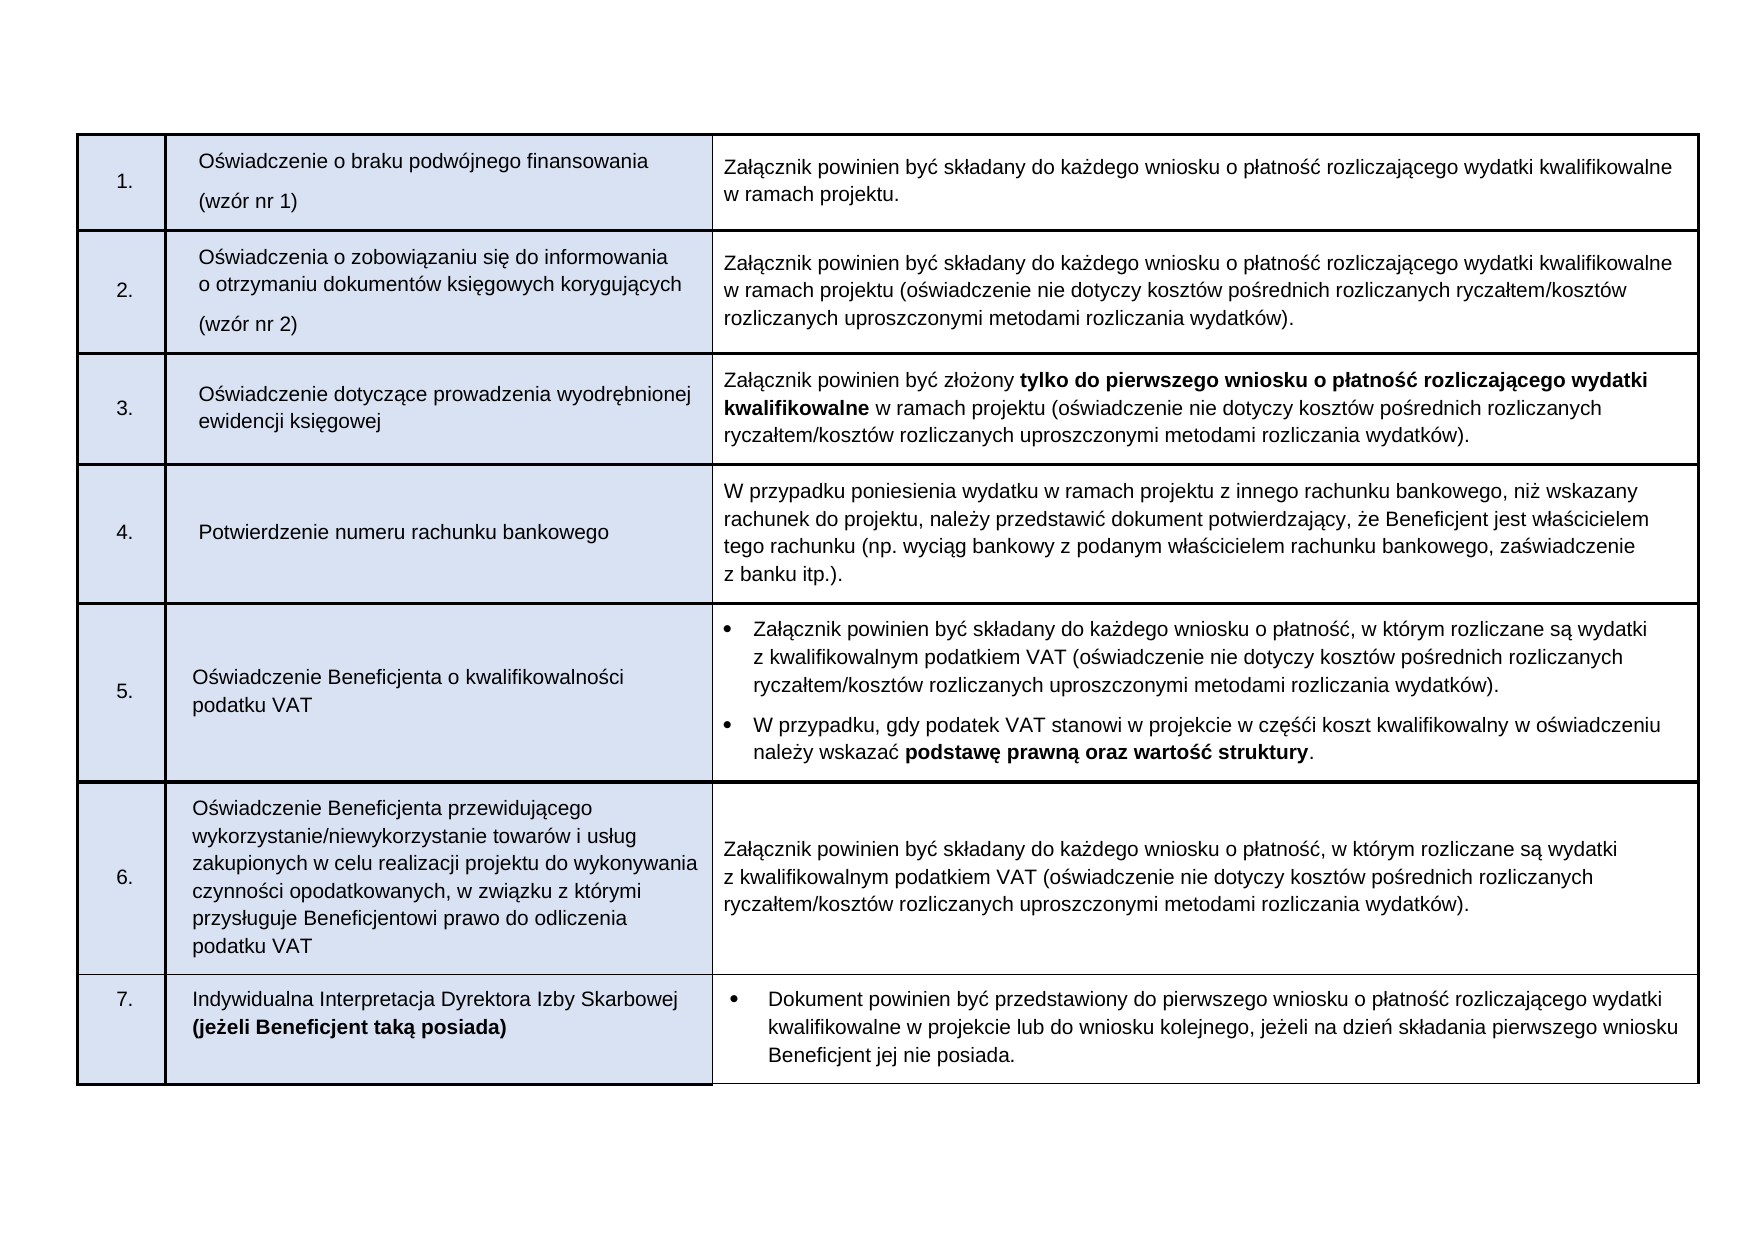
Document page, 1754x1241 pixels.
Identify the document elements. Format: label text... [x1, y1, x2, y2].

table_cell Załącznik powinien być składany do każdego wniosku o płatność rozliczającego wydatki kwalifikowalne w ramach projektu. [713, 136, 1697, 229]
table_cell Załącznik powinien być składany do każdego wniosku o płatność rozliczającego wydatki kwalifikowalne w ramach projektu (oświadczenie nie dotyczy kosztów pośrednich rozliczanych ryczałtem/kosztów rozliczanych uproszczonymi metodami rozliczania wydatków). [713, 232, 1697, 352]
table_cell Oświadczenie Beneficjenta przewidującego wykorzystanie/niewykorzystanie towarów i usług zakupionych w celu realizacji projektu do wykonywania czynności opodatkowanych, w związku z którymi przysługuje Beneficjentowi prawo do odliczenia podatku VAT [167, 784, 712, 974]
table_cell [79, 975, 164, 1083]
table_cell Oświadczenia o zobowiązaniu się do informowania o otrzymaniu dokumentów księgowych korygujących (wzór nr 2) [167, 232, 712, 352]
table_cell W przypadku poniesienia wydatku w ramach projektu z innego rachunku bankowego, niż wskazany rachunek do projektu, należy przedstawić dokument potwierdzający, że Beneficjent jest właścicielem tego rachunku (np. wyciąg bankowy z podanym właścicielem rachunku bankowego, zaświadczenie z banku itp.). [713, 466, 1697, 602]
table_cell [79, 136, 164, 229]
table_cell Załącznik powinien być składany do każdego wniosku o płatność, w którym rozliczane są wydatki z kwalifikowalnym podatkiem VAT (oświadczenie nie dotyczy kosztów pośrednich rozliczanych ryczałtem/kosztów rozliczanych uproszczonymi metodami rozliczania wydatków). W przypadku, gdy podatek VAT stanowi w projekcie w częśći koszt kwalifikowalny w oświadczeniu należy wskazać podstawę prawną oraz wartość struktury. [713, 605, 1697, 780]
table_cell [713, 975, 1697, 1083]
table_cell [79, 784, 164, 974]
table_cell Oświadczenie Beneficjenta o kwalifikowalności podatku VAT [167, 605, 712, 780]
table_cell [167, 975, 712, 1083]
table_cell Oświadczenie o braku podwójnego finansowania (wzór nr 1) [167, 136, 712, 229]
table_cell Potwierdzenie numeru rachunku bankowego [167, 466, 712, 602]
table_cell [79, 605, 164, 780]
table_cell Załącznik powinien być składany do każdego wniosku o płatność, w którym rozliczane są wydatki z kwalifikowalnym podatkiem VAT (oświadczenie nie dotyczy kosztów pośrednich rozliczanych ryczałtem/kosztów rozliczanych uproszczonymi metodami rozliczania wydatków). [713, 784, 1697, 974]
table_cell [79, 232, 164, 352]
table_cell Oświadczenie dotyczące prowadzenia wyodrębnionej ewidencji księgowej [167, 355, 712, 463]
table_cell Załącznik powinien być złożony tylko do pierwszego wniosku o płatność rozliczającego wydatki kwalifikowalne w ramach projektu (oświadczenie nie dotyczy kosztów pośrednich rozliczanych ryczałtem/kosztów rozliczanych uproszczonymi metodami rozliczania wydatków). [713, 355, 1697, 463]
table_cell [79, 466, 164, 602]
table_cell [79, 355, 164, 463]
